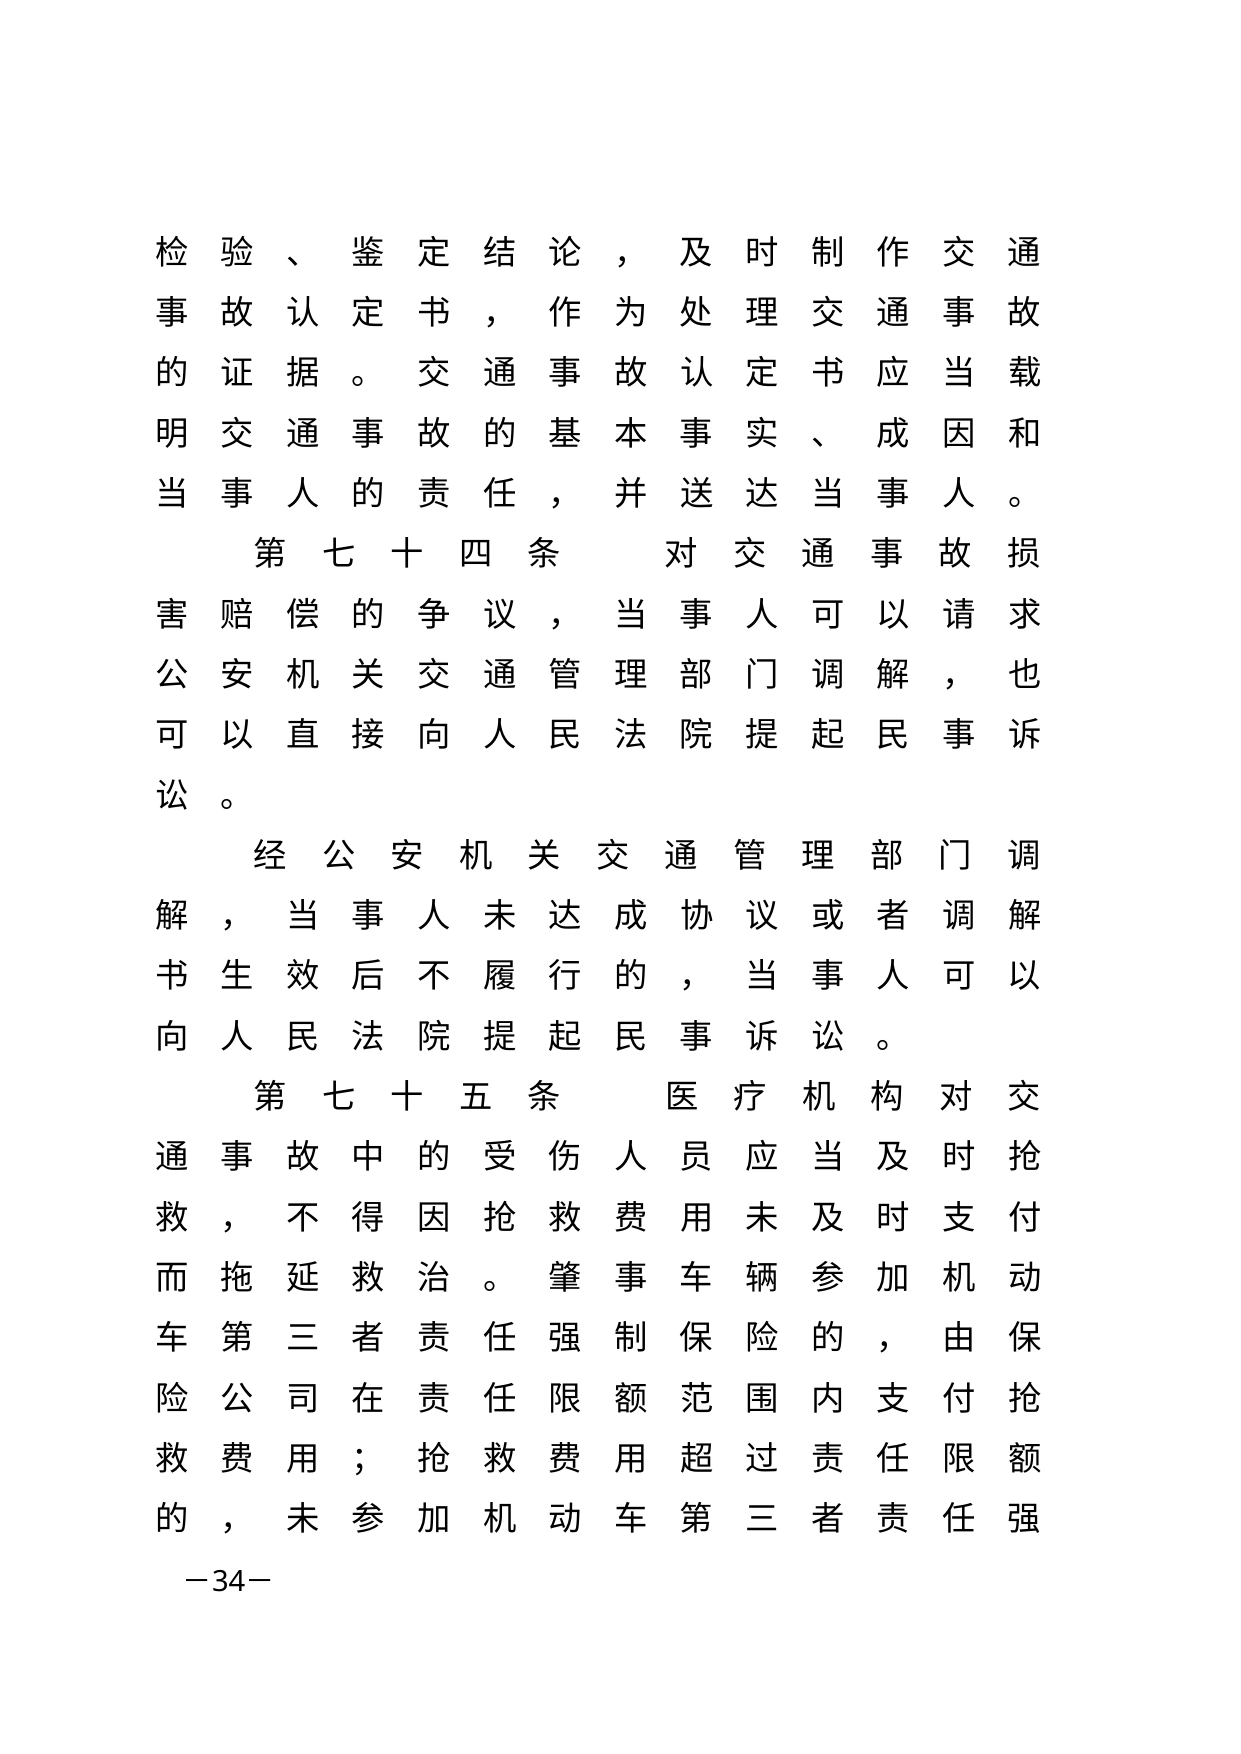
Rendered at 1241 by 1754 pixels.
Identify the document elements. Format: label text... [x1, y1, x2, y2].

text 第七十四条 对交通事故损害赔偿的争议，当事人可以请求公安机关交通管理部门调解，也可以直接向人民法院提起民事诉讼。 [155, 521, 1073, 823]
text 第七十三条 公安机关交通管理部门应当根据交通事故现场勘验、检查、调查情况和有关的检验、鉴定结论，及时制作交通事故认定书，作为处理交通事故的证据。交通事故认定书应当载明交通事故的基本事实、成因和当事人的责任，并送达当事人。 [155, 219, 1073, 521]
text 经公安机关交通管理部门调解，当事人未达成协议或者调解书生效后不履行的，当事人可以向人民法院提起民事诉讼。 [155, 823, 1073, 1064]
